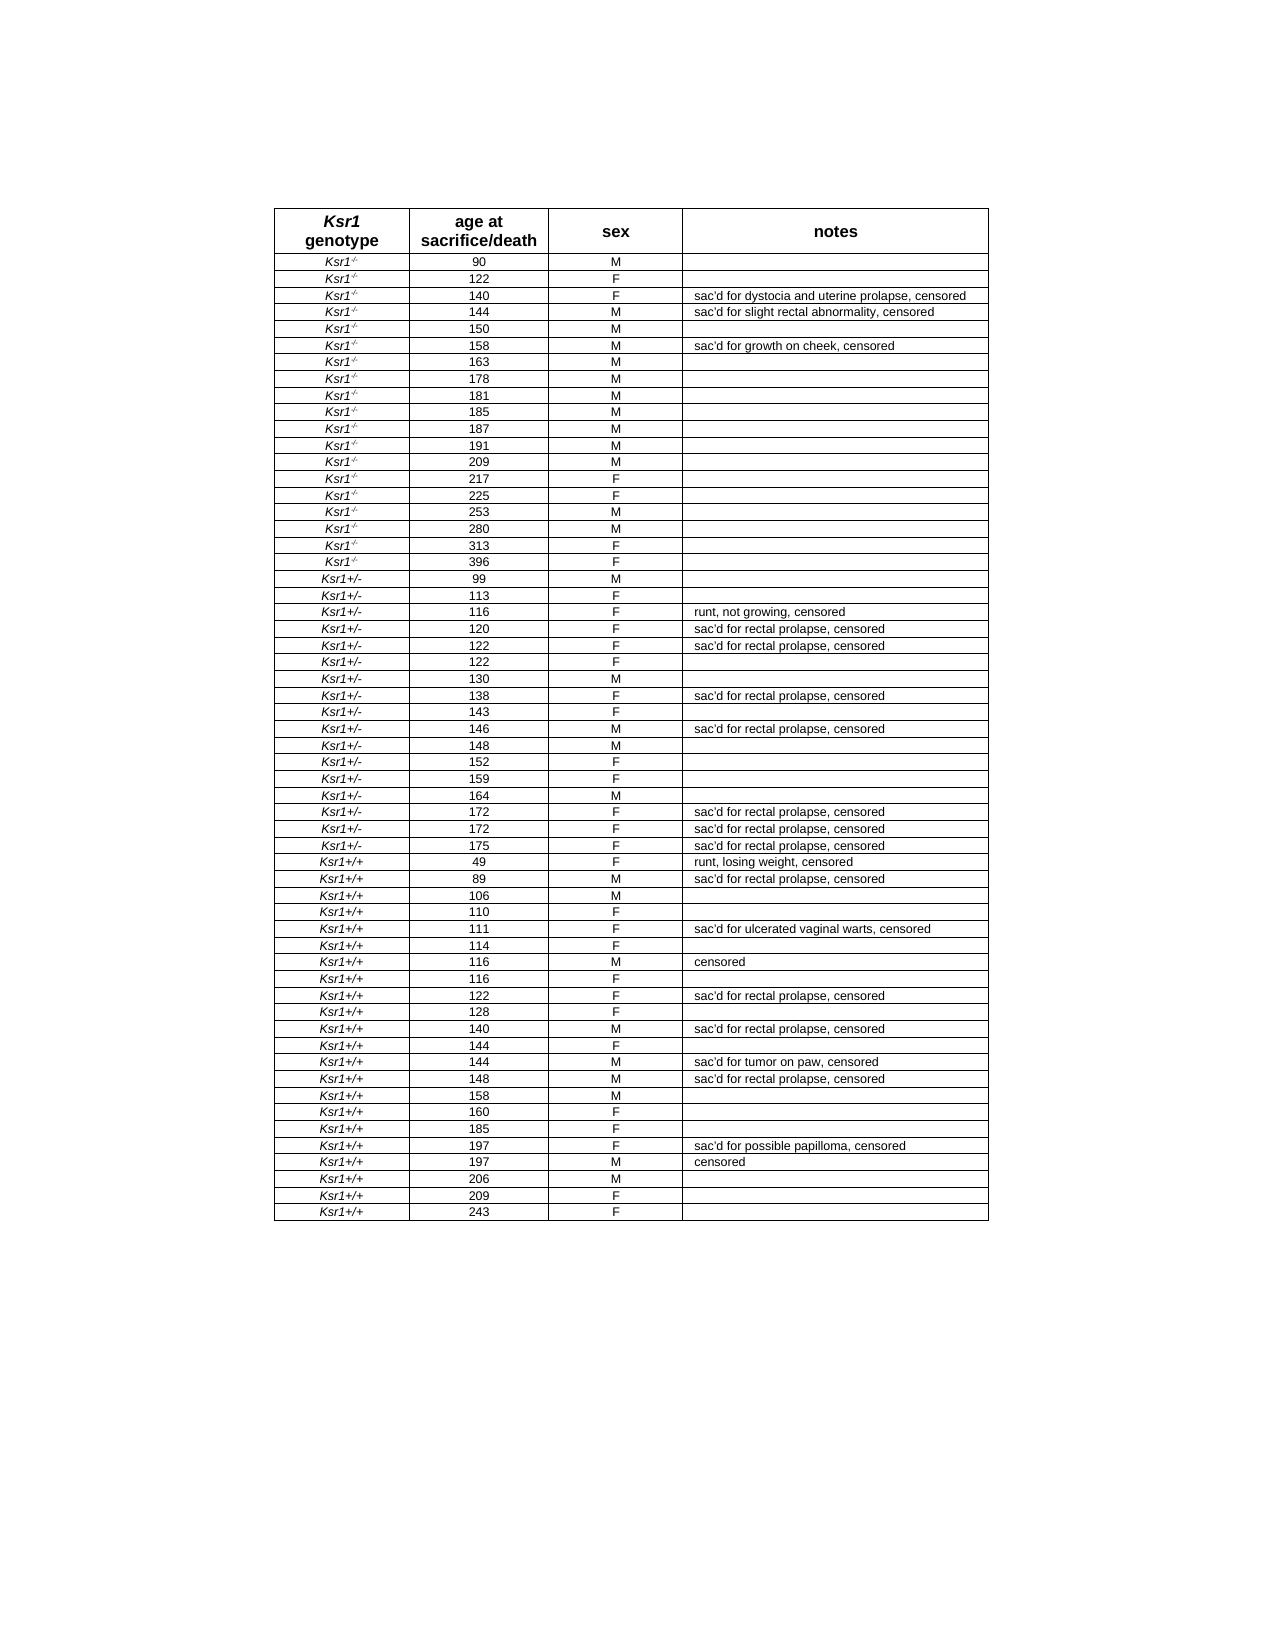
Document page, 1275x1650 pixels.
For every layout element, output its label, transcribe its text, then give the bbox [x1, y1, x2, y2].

table_cell Ksr1+/- [275, 738, 409, 753]
table_cell [683, 454, 988, 470]
table_cell Ksr1+/- [275, 804, 409, 820]
table_cell Ksr1+/- [275, 621, 409, 637]
table_cell 113 [410, 588, 548, 603]
table_cell Ksr1+/- [275, 821, 409, 837]
table_cell [683, 1188, 988, 1203]
table_cell 106 [410, 888, 548, 903]
table_cell [683, 254, 988, 270]
table_cell Ksr1+/+ [275, 1171, 409, 1187]
table_cell [683, 1121, 988, 1137]
table_cell Ksr1+/+ [275, 954, 409, 970]
table_cell 143 [410, 704, 548, 720]
table_cell [683, 754, 988, 770]
table_cell Ksr1+/+ [275, 1088, 409, 1103]
table_cell F [549, 921, 682, 937]
table_cell 140 [410, 288, 548, 303]
table_cell F [549, 654, 682, 670]
table_cell sac’d for rectal prolapse, censored [683, 1071, 988, 1087]
table_cell Ksr1+/+ [275, 1204, 409, 1220]
table_cell Ksr1+/- [275, 838, 409, 853]
table_cell Ksr1+/- [275, 688, 409, 703]
table_cell 217 [410, 471, 548, 487]
table_cell [683, 738, 988, 753]
table_cell Ksr1-/- [275, 471, 409, 487]
table_cell [683, 354, 988, 370]
table_cell 146 [410, 721, 548, 737]
table_cell 152 [410, 754, 548, 770]
table_cell 209 [410, 1188, 548, 1203]
table_cell Ksr1+/+ [275, 1121, 409, 1137]
table_cell 181 [410, 388, 548, 403]
table_cell M [549, 1071, 682, 1087]
table_cell Ksr1-/- [275, 421, 409, 437]
table_cell [683, 388, 988, 403]
table_cell 122 [410, 654, 548, 670]
table_cell sac’d for tumor on paw, censored [683, 1054, 988, 1070]
table_cell M [549, 571, 682, 587]
table_cell 172 [410, 821, 548, 837]
table_cell sac’d for rectal prolapse, censored [683, 638, 988, 653]
table_cell [683, 971, 988, 987]
table_cell F [549, 821, 682, 837]
table_cell Ksr1+/- [275, 654, 409, 670]
table_cell 148 [410, 738, 548, 753]
table_cell sac’d for rectal prolapse, censored [683, 1021, 988, 1037]
table_cell [683, 1104, 988, 1120]
table_cell Ksr1-/- [275, 288, 409, 303]
table_cell M [549, 1171, 682, 1187]
table_cell M [549, 788, 682, 803]
table_cell M [549, 871, 682, 887]
table_cell M [549, 738, 682, 753]
table_cell 116 [410, 954, 548, 970]
table_cell Ksr1+/+ [275, 1154, 409, 1170]
table_cell 178 [410, 371, 548, 387]
table_cell Ksr1-/- [275, 438, 409, 453]
table_cell F [549, 704, 682, 720]
table_cell 144 [410, 1038, 548, 1053]
table_cell Ksr1-/- [275, 371, 409, 387]
table_cell 225 [410, 488, 548, 503]
table_cell M [549, 421, 682, 437]
table_cell M [549, 371, 682, 387]
table_cell [683, 571, 988, 587]
table_cell 187 [410, 421, 548, 437]
table_cell Ksr1-/- [275, 354, 409, 370]
table_cell Ksr1+/- [275, 604, 409, 620]
table_cell 160 [410, 1104, 548, 1120]
table_cell F [549, 1104, 682, 1120]
table_cell 110 [410, 904, 548, 920]
table_cell Ksr1+/- [275, 788, 409, 803]
table_cell 122 [410, 638, 548, 653]
table_cell F [549, 554, 682, 570]
table_cell 185 [410, 404, 548, 420]
table_cell [683, 271, 988, 287]
table_cell 313 [410, 538, 548, 553]
table_cell sac’d for growth on cheek, censored [683, 338, 988, 353]
table_cell F [549, 1138, 682, 1153]
table_cell [683, 1004, 988, 1020]
table_cell Ksr1-/- [275, 388, 409, 403]
table_cell [683, 938, 988, 953]
table_cell Ksr1+/- [275, 754, 409, 770]
table_cell [683, 421, 988, 437]
table_cell [683, 521, 988, 537]
table_cell [683, 771, 988, 787]
table_cell [683, 904, 988, 920]
table_cell F [549, 771, 682, 787]
table_cell 158 [410, 338, 548, 353]
table_cell 89 [410, 871, 548, 887]
table_cell [683, 704, 988, 720]
table_cell F [549, 538, 682, 553]
table_cell F [549, 688, 682, 703]
table_cell Ksr1+/+ [275, 938, 409, 953]
table_cell 243 [410, 1204, 548, 1220]
table_cell 99 [410, 571, 548, 587]
table_cell F [549, 288, 682, 303]
table_cell F [549, 754, 682, 770]
table_cell M [549, 321, 682, 337]
table_header age at sacrifice/death [410, 209, 548, 253]
table_cell Ksr1+/+ [275, 971, 409, 987]
table_cell F [549, 621, 682, 637]
table_cell 128 [410, 1004, 548, 1020]
table_cell 163 [410, 354, 548, 370]
table_cell Ksr1+/- [275, 638, 409, 653]
table_cell 150 [410, 321, 548, 337]
table_cell 159 [410, 771, 548, 787]
table_cell F [549, 1204, 682, 1220]
table_cell F [549, 804, 682, 820]
table_cell 122 [410, 271, 548, 287]
table_cell Ksr1+/+ [275, 1021, 409, 1037]
table_cell Ksr1-/- [275, 504, 409, 520]
table_cell M [549, 1154, 682, 1170]
table_cell sac’d for rectal prolapse, censored [683, 721, 988, 737]
table_cell [683, 504, 988, 520]
table_cell sac’d for ulcerated vaginal warts, censored [683, 921, 988, 937]
table_cell F [549, 1038, 682, 1053]
table_cell M [549, 404, 682, 420]
table_cell M [549, 454, 682, 470]
table_header Ksr1 genotype [275, 209, 409, 253]
table_cell Ksr1+/- [275, 588, 409, 603]
table_cell [683, 471, 988, 487]
table_cell [683, 371, 988, 387]
table_cell M [549, 1021, 682, 1037]
table_cell 138 [410, 688, 548, 703]
table_cell 49 [410, 854, 548, 870]
table_cell Ksr1+/- [275, 771, 409, 787]
table_cell [683, 654, 988, 670]
table_cell F [549, 988, 682, 1003]
table_cell Ksr1-/- [275, 554, 409, 570]
table_cell Ksr1+/+ [275, 1138, 409, 1153]
table_cell F [549, 638, 682, 653]
table_cell 144 [410, 304, 548, 320]
table_cell M [549, 954, 682, 970]
table_cell censored [683, 954, 988, 970]
table_cell M [549, 888, 682, 903]
table_cell 253 [410, 504, 548, 520]
table_cell Ksr1+/+ [275, 871, 409, 887]
table_cell [683, 404, 988, 420]
table_cell Ksr1+/+ [275, 1054, 409, 1070]
table_cell censored [683, 1154, 988, 1170]
table_cell [683, 488, 988, 503]
table_cell F [549, 471, 682, 487]
table_cell M [549, 671, 682, 687]
table_cell 164 [410, 788, 548, 803]
table_cell Ksr1-/- [275, 488, 409, 503]
table_header sex [549, 209, 682, 253]
table_cell Ksr1+/+ [275, 1038, 409, 1053]
table_cell 175 [410, 838, 548, 853]
table_cell Ksr1+/- [275, 721, 409, 737]
table_cell 280 [410, 521, 548, 537]
table_cell 206 [410, 1171, 548, 1187]
table_cell Ksr1-/- [275, 254, 409, 270]
table_cell Ksr1+/+ [275, 988, 409, 1003]
table_cell 114 [410, 938, 548, 953]
table_cell 197 [410, 1154, 548, 1170]
table_cell Ksr1-/- [275, 521, 409, 537]
table_cell 130 [410, 671, 548, 687]
table_cell sac’d for rectal prolapse, censored [683, 988, 988, 1003]
table_cell F [549, 971, 682, 987]
table_cell sac’d for rectal prolapse, censored [683, 804, 988, 820]
table_cell 191 [410, 438, 548, 453]
table_cell Ksr1+/+ [275, 1071, 409, 1087]
table_cell Ksr1+/+ [275, 1104, 409, 1120]
table_cell [683, 1038, 988, 1053]
table_cell 120 [410, 621, 548, 637]
table_cell 122 [410, 988, 548, 1003]
table_cell Ksr1-/- [275, 304, 409, 320]
table_cell 158 [410, 1088, 548, 1103]
table_cell F [549, 271, 682, 287]
table_cell Ksr1+/+ [275, 1004, 409, 1020]
table_cell M [549, 338, 682, 353]
table_cell Ksr1-/- [275, 338, 409, 353]
table_cell [683, 554, 988, 570]
table_cell sac’d for rectal prolapse, censored [683, 688, 988, 703]
table_cell M [549, 438, 682, 453]
table_cell M [549, 354, 682, 370]
table_cell sac’d for rectal prolapse, censored [683, 871, 988, 887]
table_cell 116 [410, 971, 548, 987]
table_cell Ksr1+/+ [275, 921, 409, 937]
table_cell [683, 321, 988, 337]
table_cell F [549, 1188, 682, 1203]
table_cell F [549, 854, 682, 870]
table_cell Ksr1-/- [275, 271, 409, 287]
table_cell [683, 538, 988, 553]
table_cell Ksr1-/- [275, 321, 409, 337]
table_cell 116 [410, 604, 548, 620]
table_cell Ksr1+/- [275, 704, 409, 720]
table_cell 209 [410, 454, 548, 470]
table_cell sac’d for rectal prolapse, censored [683, 621, 988, 637]
table_cell M [549, 388, 682, 403]
table_cell [683, 671, 988, 687]
table_cell F [549, 604, 682, 620]
table_cell 396 [410, 554, 548, 570]
table_cell M [549, 304, 682, 320]
table_cell [683, 1171, 988, 1187]
table_cell F [549, 1004, 682, 1020]
table_cell Ksr1-/- [275, 454, 409, 470]
table_header notes [683, 209, 988, 253]
table_cell Ksr1+/+ [275, 1188, 409, 1203]
table_cell [683, 438, 988, 453]
table_cell Ksr1-/- [275, 404, 409, 420]
table_cell M [549, 504, 682, 520]
table_cell Ksr1+/+ [275, 904, 409, 920]
table_cell 111 [410, 921, 548, 937]
table_cell 185 [410, 1121, 548, 1137]
table_cell 172 [410, 804, 548, 820]
table_cell runt, not growing, censored [683, 604, 988, 620]
table_cell F [549, 904, 682, 920]
table_cell Ksr1+/- [275, 671, 409, 687]
table_cell 140 [410, 1021, 548, 1037]
table_cell Ksr1+/- [275, 571, 409, 587]
table_cell M [549, 721, 682, 737]
table_cell [683, 788, 988, 803]
table_cell M [549, 1088, 682, 1103]
table_cell [683, 888, 988, 903]
table_cell [683, 1204, 988, 1220]
table_cell 148 [410, 1071, 548, 1087]
table_cell sac’d for rectal prolapse, censored [683, 838, 988, 853]
table_cell [683, 588, 988, 603]
table_cell sac’d for slight rectal abnormality, censored [683, 304, 988, 320]
table_cell F [549, 488, 682, 503]
table_cell sac’d for possible papilloma, censored [683, 1138, 988, 1153]
table_cell 90 [410, 254, 548, 270]
table_cell M [549, 521, 682, 537]
table_cell F [549, 938, 682, 953]
table_cell [683, 1088, 988, 1103]
table_cell Ksr1+/+ [275, 854, 409, 870]
table_cell Ksr1-/- [275, 538, 409, 553]
table_cell F [549, 588, 682, 603]
table_cell F [549, 838, 682, 853]
table_cell F [549, 1121, 682, 1137]
table_cell runt, losing weight, censored [683, 854, 988, 870]
table_cell 144 [410, 1054, 548, 1070]
table_cell M [549, 254, 682, 270]
table_cell Ksr1+/+ [275, 888, 409, 903]
table_cell sac’d for rectal prolapse, censored [683, 821, 988, 837]
table_cell 197 [410, 1138, 548, 1153]
table_cell sac’d for dystocia and uterine prolapse, censored [683, 288, 988, 303]
table_cell M [549, 1054, 682, 1070]
